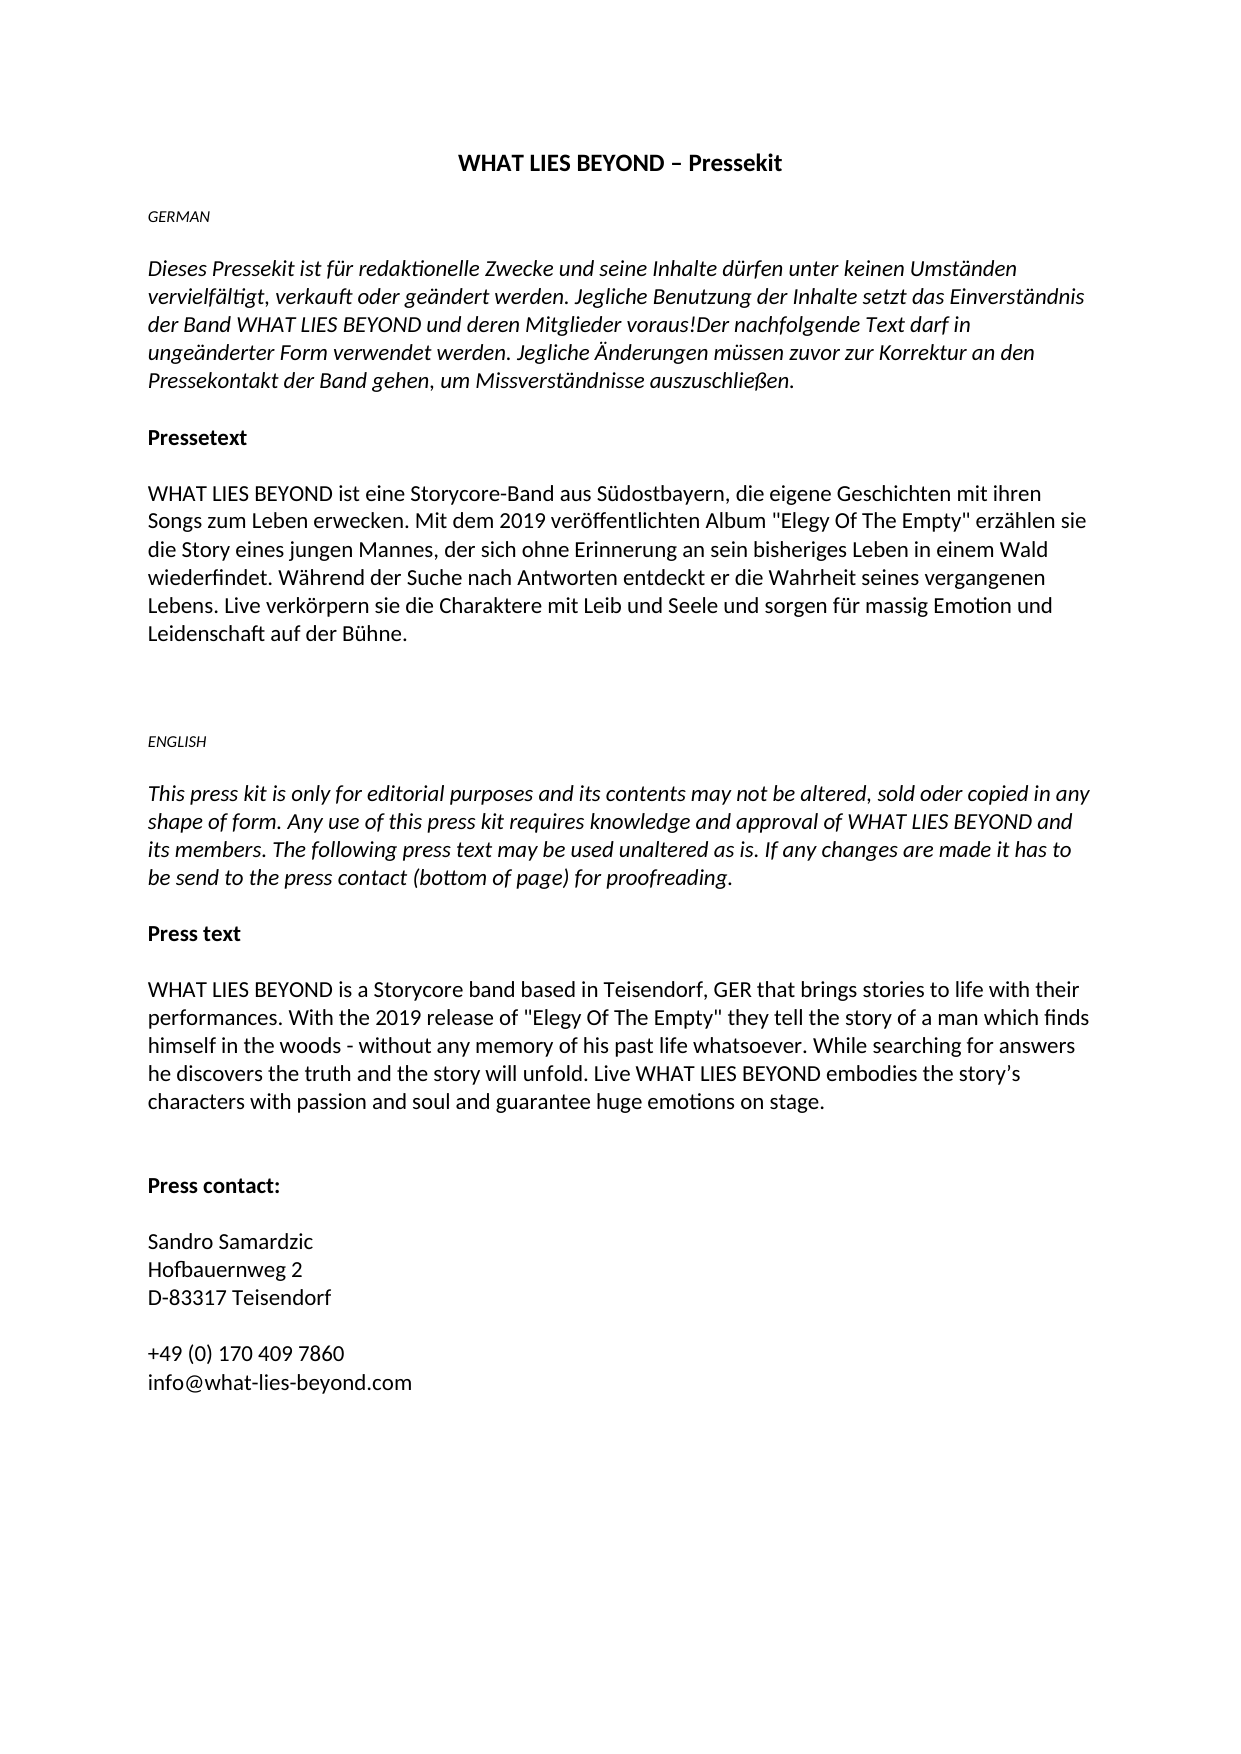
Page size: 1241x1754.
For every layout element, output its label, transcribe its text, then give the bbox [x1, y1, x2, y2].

text +49 (0) 170 409 7860 [148, 1339, 1093, 1368]
text WHAT LIES BEYOND – Pressekit [148, 148, 1093, 178]
text ENGLISH [148, 731, 1093, 751]
text GERMAN [148, 206, 1093, 226]
text Pressetext [148, 423, 1093, 451]
text Press text [148, 919, 1093, 947]
text Hofbauernweg 2 [148, 1256, 1093, 1283]
text Press contact: [148, 1171, 1093, 1199]
text Dieses Pressekit ist für redaktionelle Zwecke und seine Inhalte dürfen unter keinen Umständen vervielfältigt, verkauft oder geändert werden. Jegliche Benutzung der Inhalte setzt das Einverständnis der Band WHAT LIES BEYOND und deren Mitglieder voraus!Der nachfolgende Text darf in ungeänderter Form verwendet werden. Jegliche Änderungen müssen zuvor zur Korrektur an den Pressekontakt der Band gehen, um Missverständnisse auszuschließen. [148, 254, 1093, 394]
text This press kit is only for editorial purposes and its contents may not be altered, sold oder copied in any shape of form. Any use of this press kit requires knowledge and approval of WHAT LIES BEYOND and its members. The following press text may be used unaltered as is. If any changes are made it has to be send to the press contact (bottom of page) for proofreading. [148, 779, 1093, 891]
text D-83317 Teisendorf [148, 1283, 1093, 1312]
text WHAT LIES BEYOND ist eine Storycore-Band aus Südostbayern, die eigene Geschichten mit ihren Songs zum Leben erwecken. Mit dem 2019 veröffentlichten Album "Elegy Of The Empty" erzählen sie die Story eines jungen Mannes, der sich ohne Erinnerung an sein bisheriges Leben in einem Wald wiederfindet. Während der Suche nach Antworten entdeckt er die Wahrheit seines vergangenen Lebens. Live verkörpern sie die Charaktere mit Leib und Seele und sorgen für massig Emotion und Leidenschaft auf der Bühne. [148, 479, 1093, 647]
text info@what-lies-beyond.com [148, 1368, 1093, 1396]
text Sandro Samardzic [148, 1227, 1093, 1256]
text WHAT LIES BEYOND is a Storycore band based in Teisendorf, GER that brings stories to life with their performances. With the 2019 release of "Elegy Of The Empty" they tell the story of a man which finds himself in the woods - without any memory of his past life whatsoever. While searching for answers he discovers the truth and the story will unfold. Live WHAT LIES BEYOND embodies the story’s characters with passion and soul and guarantee huge emotions on stage. [148, 975, 1093, 1115]
